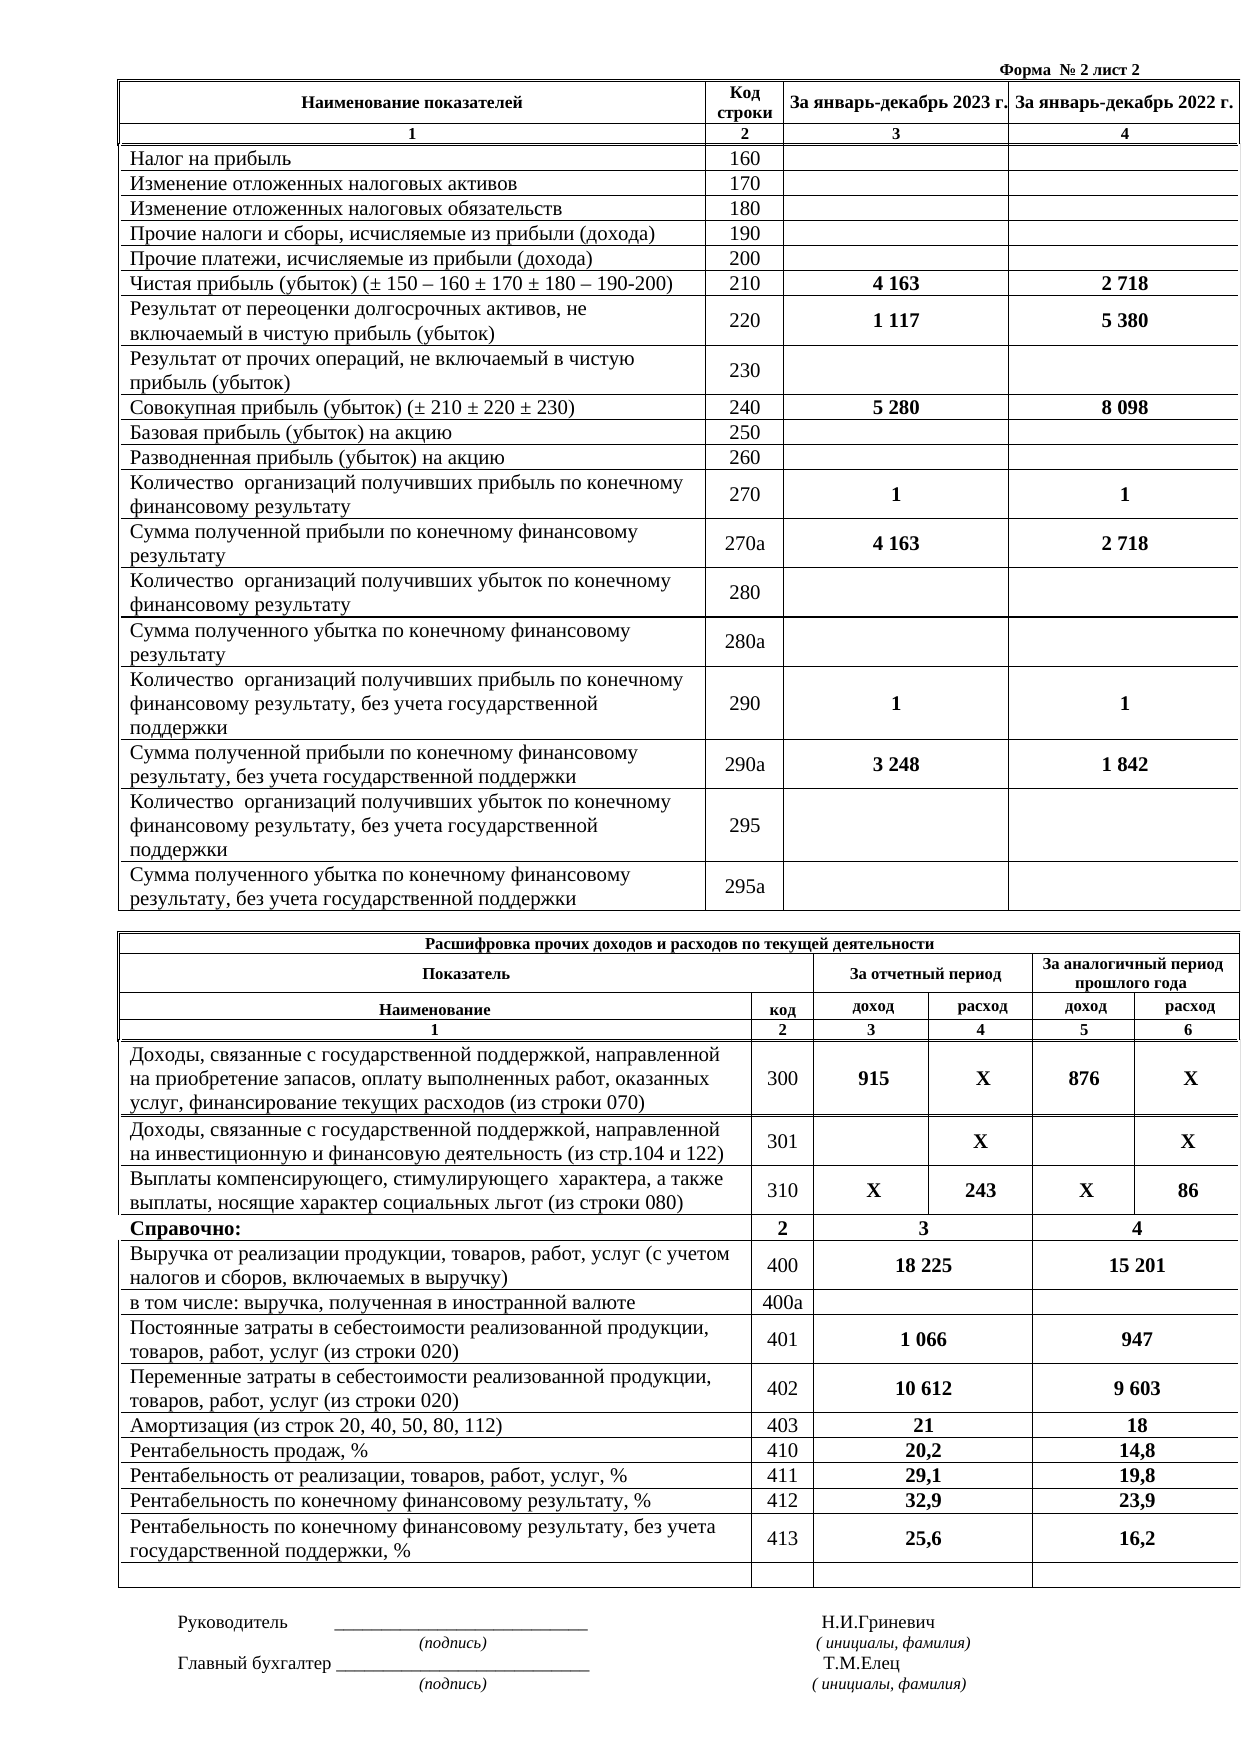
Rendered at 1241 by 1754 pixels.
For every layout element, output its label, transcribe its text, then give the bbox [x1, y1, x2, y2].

table_cell Амортизация (из строк 20, 40, 50, 80, 112) [119, 1412, 751, 1437]
table_cell Изменение отложенных налоговых обязательств [119, 195, 705, 220]
table_cell 2 718 [1009, 270, 1240, 295]
table_cell 9 603 [1033, 1363, 1240, 1412]
table_cell 4 163 [784, 519, 1008, 567]
table_cell [1009, 220, 1240, 245]
table_cell 1 [784, 470, 1008, 518]
table_cell Рентабельность по конечному финансовому результату, % [119, 1488, 751, 1512]
table_cell 15 201 [1033, 1240, 1240, 1289]
table_cell 1 066 [814, 1315, 1032, 1363]
table_cell 280 [706, 568, 783, 616]
table_cell 403 [752, 1413, 813, 1437]
table_cell 243 [929, 1166, 1032, 1214]
table_cell Количество организаций получивших прибыль по конечному финансовому результату, без учета государственной поддержки [119, 666, 705, 739]
table_cell Количество организаций получивших убыток по конечному финансовому результату [119, 567, 705, 616]
table_cell Справочно: [118, 1214, 751, 1239]
table_cell Рентабельность продаж, % [119, 1437, 751, 1462]
table_cell [1009, 143, 1240, 170]
table_cell Х [1033, 1166, 1134, 1214]
table_cell 86 [1135, 1165, 1240, 1214]
table_cell 20,2 [814, 1438, 1032, 1462]
table_cell 5 280 [784, 395, 1008, 419]
table_cell [784, 420, 1008, 444]
table_cell 401 [752, 1315, 813, 1363]
table_cell [1033, 1117, 1134, 1165]
table_cell [1009, 788, 1240, 861]
table_cell 210 [706, 271, 783, 295]
table_cell в том числе: выручка, полученная в иностранной валюте [119, 1289, 751, 1314]
table_cell 1 [784, 667, 1008, 739]
table_cell Рентабельность по конечному финансовому результату, без учета государственной поддержки, % [119, 1513, 751, 1562]
table_cell 180 [706, 196, 783, 220]
text Главный бухгалтер ___________________________ Т.М.Елец [177, 1652, 1152, 1674]
table_cell [1009, 195, 1240, 220]
table_cell Х [814, 1166, 928, 1214]
table_cell Рентабельность от реализации, товаров, работ, услуг, % [119, 1462, 751, 1487]
table_cell 14,8 [1033, 1437, 1240, 1462]
table_cell 200 [706, 246, 783, 270]
table_cell 16,2 [1033, 1513, 1240, 1562]
table_cell [1033, 1289, 1240, 1314]
table_cell [1009, 419, 1240, 444]
table_cell Выплаты компенсирующего, стимулирующего характера, а также выплаты, носящие характер социальных льгот (из строки 080) [119, 1165, 751, 1214]
table_cell расход [929, 993, 1032, 1018]
table_cell 2 [706, 124, 783, 143]
table_cell 1 [120, 1020, 751, 1039]
table_cell [784, 862, 1008, 910]
table_cell 876 [1033, 1042, 1134, 1114]
table_cell 301 [752, 1117, 813, 1165]
table_cell доход [1033, 993, 1134, 1018]
text (подпись) ( инициалы, фамилия) [177, 1633, 1152, 1652]
table_cell Доходы, связанные с государственной поддержкой, направленной на инвестиционную и финансовую деятельность (из стр.104 и 122) [119, 1114, 751, 1165]
table_cell [752, 1563, 813, 1587]
table_cell 18 225 [814, 1241, 1032, 1289]
table_cell [1033, 1562, 1240, 1587]
table_cell Разводненная прибыль (убыток) на акцию [119, 444, 705, 469]
table_cell 1 [1009, 666, 1240, 739]
table_cell Совокупная прибыль (убыток) (± 210 ± 220 ± 230) [119, 394, 705, 419]
table_cell 295а [706, 862, 783, 910]
table_cell Постоянные затраты в себестоимости реализованной продукции, товаров, работ, услуг (из строки 020) [119, 1314, 751, 1363]
table_cell Количество организаций получивших убыток по конечному финансовому результату, без учета государственной поддержки [119, 788, 705, 861]
table_cell [784, 171, 1008, 195]
table_cell 1 [120, 124, 705, 143]
table_cell Х [1135, 1114, 1240, 1165]
table_cell 29,1 [814, 1463, 1032, 1487]
table_cell 412 [752, 1489, 813, 1512]
table_cell 402 [752, 1364, 813, 1412]
table_cell 947 [1033, 1314, 1240, 1363]
table_cell Чистая прибыль (убыток) (± 150 – 160 ± 170 ± 180 – 190-200) [119, 270, 705, 295]
table_cell Наименование [120, 993, 751, 1018]
table_cell 400 [752, 1241, 813, 1289]
table_cell Налог на прибыль [119, 143, 705, 170]
table_cell 5 [1033, 1020, 1134, 1039]
table_cell Сумма полученной прибыли по конечному финансовому результату [119, 518, 705, 567]
table_cell расход [1135, 993, 1239, 1018]
table_cell За аналогичный период прошлого года [1033, 954, 1239, 992]
table_cell [784, 246, 1008, 270]
table_cell 410 [752, 1438, 813, 1462]
table_header За январь-декабрь 2022 г. [1009, 82, 1239, 122]
table_cell [1009, 444, 1240, 469]
table_cell 240 [706, 395, 783, 419]
table_cell 280а [706, 618, 783, 666]
table_cell Изменение отложенных налоговых активов [119, 170, 705, 195]
table_cell 260 [706, 445, 783, 469]
table_cell 1 [1009, 469, 1240, 518]
table_cell 2 [752, 1020, 813, 1039]
table_cell Показатель [120, 954, 813, 992]
table_cell 23,9 [1033, 1488, 1240, 1512]
table_cell Х [929, 1117, 1032, 1165]
table_cell 3 [814, 1215, 1032, 1239]
table_cell [814, 1563, 1032, 1587]
table_cell 295 [706, 789, 783, 861]
table_cell Результат от переоценки долгосрочных активов, не включаемый в чистую прибыль (убыток) [119, 295, 705, 344]
table_cell [814, 1290, 1032, 1314]
table_cell Х [929, 1042, 1032, 1114]
table_cell [1009, 170, 1240, 195]
table_cell За отчетный период [814, 954, 1032, 992]
table_cell [1009, 345, 1240, 394]
table_cell 5 380 [1009, 295, 1240, 344]
table_cell Базовая прибыль (убыток) на акцию [119, 419, 705, 444]
table_cell Прочие платежи, исчисляемые из прибыли (дохода) [119, 245, 705, 270]
text Форма № 2 лист 2 [118, 59, 1139, 79]
table_cell [784, 146, 1008, 170]
table_cell 170 [706, 171, 783, 195]
table_cell 300 [752, 1042, 813, 1114]
table_cell 3 [814, 1020, 928, 1039]
table_cell Сумма полученной прибыли по конечному финансовому результату, без учета государственной поддержки [119, 739, 705, 788]
table_cell 3 248 [784, 740, 1008, 788]
table_cell 160 [706, 146, 783, 170]
table_cell 1 842 [1009, 739, 1240, 788]
table_header Наименование показателей [120, 82, 705, 122]
table_cell 21 [814, 1413, 1032, 1437]
table_cell 190 [706, 221, 783, 245]
table_cell [814, 1117, 928, 1165]
table_cell [784, 346, 1008, 394]
table_cell 6 [1135, 1020, 1239, 1039]
table_cell 220 [706, 296, 783, 344]
table_cell [784, 568, 1008, 616]
table_cell доход [814, 993, 928, 1018]
table_cell 2 718 [1009, 518, 1240, 567]
table_cell 310 [752, 1166, 813, 1214]
table_cell Выручка от реализации продукции, товаров, работ, услуг (с учетом налогов и сборов, включаемых в выручку) [119, 1240, 751, 1289]
table_cell код [752, 993, 813, 1018]
table_cell [1009, 616, 1240, 666]
table_cell 3 [784, 124, 1008, 143]
table_cell Результат от прочих операций, не включаемый в чистую прибыль (убыток) [119, 345, 705, 394]
table_cell [1009, 245, 1240, 270]
table_cell 4 163 [784, 271, 1008, 295]
text (подпись) ( инициалы, фамилия) [177, 1674, 1152, 1693]
table_cell Сумма полученного убытка по конечному финансовому результату [119, 616, 705, 666]
table_cell 270 [706, 470, 783, 518]
table_cell [784, 221, 1008, 245]
text Руководитель ___________________________ Н.И.Гриневич [177, 1611, 1152, 1633]
table_cell 10 612 [814, 1364, 1032, 1412]
table_cell 411 [752, 1463, 813, 1487]
table_cell 250 [706, 420, 783, 444]
table_cell 270а [706, 519, 783, 567]
table_cell 32,9 [814, 1489, 1032, 1512]
table_cell 4 [1033, 1214, 1240, 1239]
table_cell [119, 1562, 751, 1587]
table_cell 400а [752, 1290, 813, 1314]
table_cell Переменные затраты в себестоимости реализованной продукции, товаров, работ, услуг (из строки 020) [119, 1363, 751, 1412]
table_cell 2 [752, 1215, 813, 1239]
table_cell Количество организаций получивших прибыль по конечному финансовому результату [119, 469, 705, 518]
table_cell 4 [929, 1020, 1032, 1039]
table_cell 8 098 [1009, 394, 1240, 419]
table_cell 25,6 [814, 1514, 1032, 1562]
table_cell [784, 618, 1008, 666]
table_cell 413 [752, 1514, 813, 1562]
table_cell Сумма полученного убытка по конечному финансовому результату, без учета государственной поддержки [119, 861, 705, 910]
table_cell 1 117 [784, 296, 1008, 344]
table_cell 4 [1009, 124, 1239, 143]
table_cell Прочие налоги и сборы, исчисляемые из прибыли (дохода) [119, 220, 705, 245]
table_header Расшифровка прочих доходов и расходов по текущей деятельности [120, 934, 1239, 953]
table_cell 290а [706, 740, 783, 788]
table_cell Х [1135, 1039, 1240, 1114]
table_header Код строки [706, 82, 783, 122]
table_cell [784, 445, 1008, 469]
table_cell Доходы, связанные с государственной поддержкой, направленной на приобретение запасов, оплату выполненных работ, оказанных услуг, финансирование текущих расходов (из строки 070) [119, 1039, 751, 1114]
table_cell [1009, 567, 1240, 616]
table_cell 18 [1033, 1412, 1240, 1437]
table_header За январь-декабрь 2023 г. [784, 82, 1008, 122]
table_cell [1009, 861, 1240, 910]
table_cell 19,8 [1033, 1462, 1240, 1487]
table_cell [784, 789, 1008, 861]
table_cell 915 [814, 1042, 928, 1114]
table_cell 230 [706, 346, 783, 394]
table_cell 290 [706, 667, 783, 739]
table_cell [784, 196, 1008, 220]
